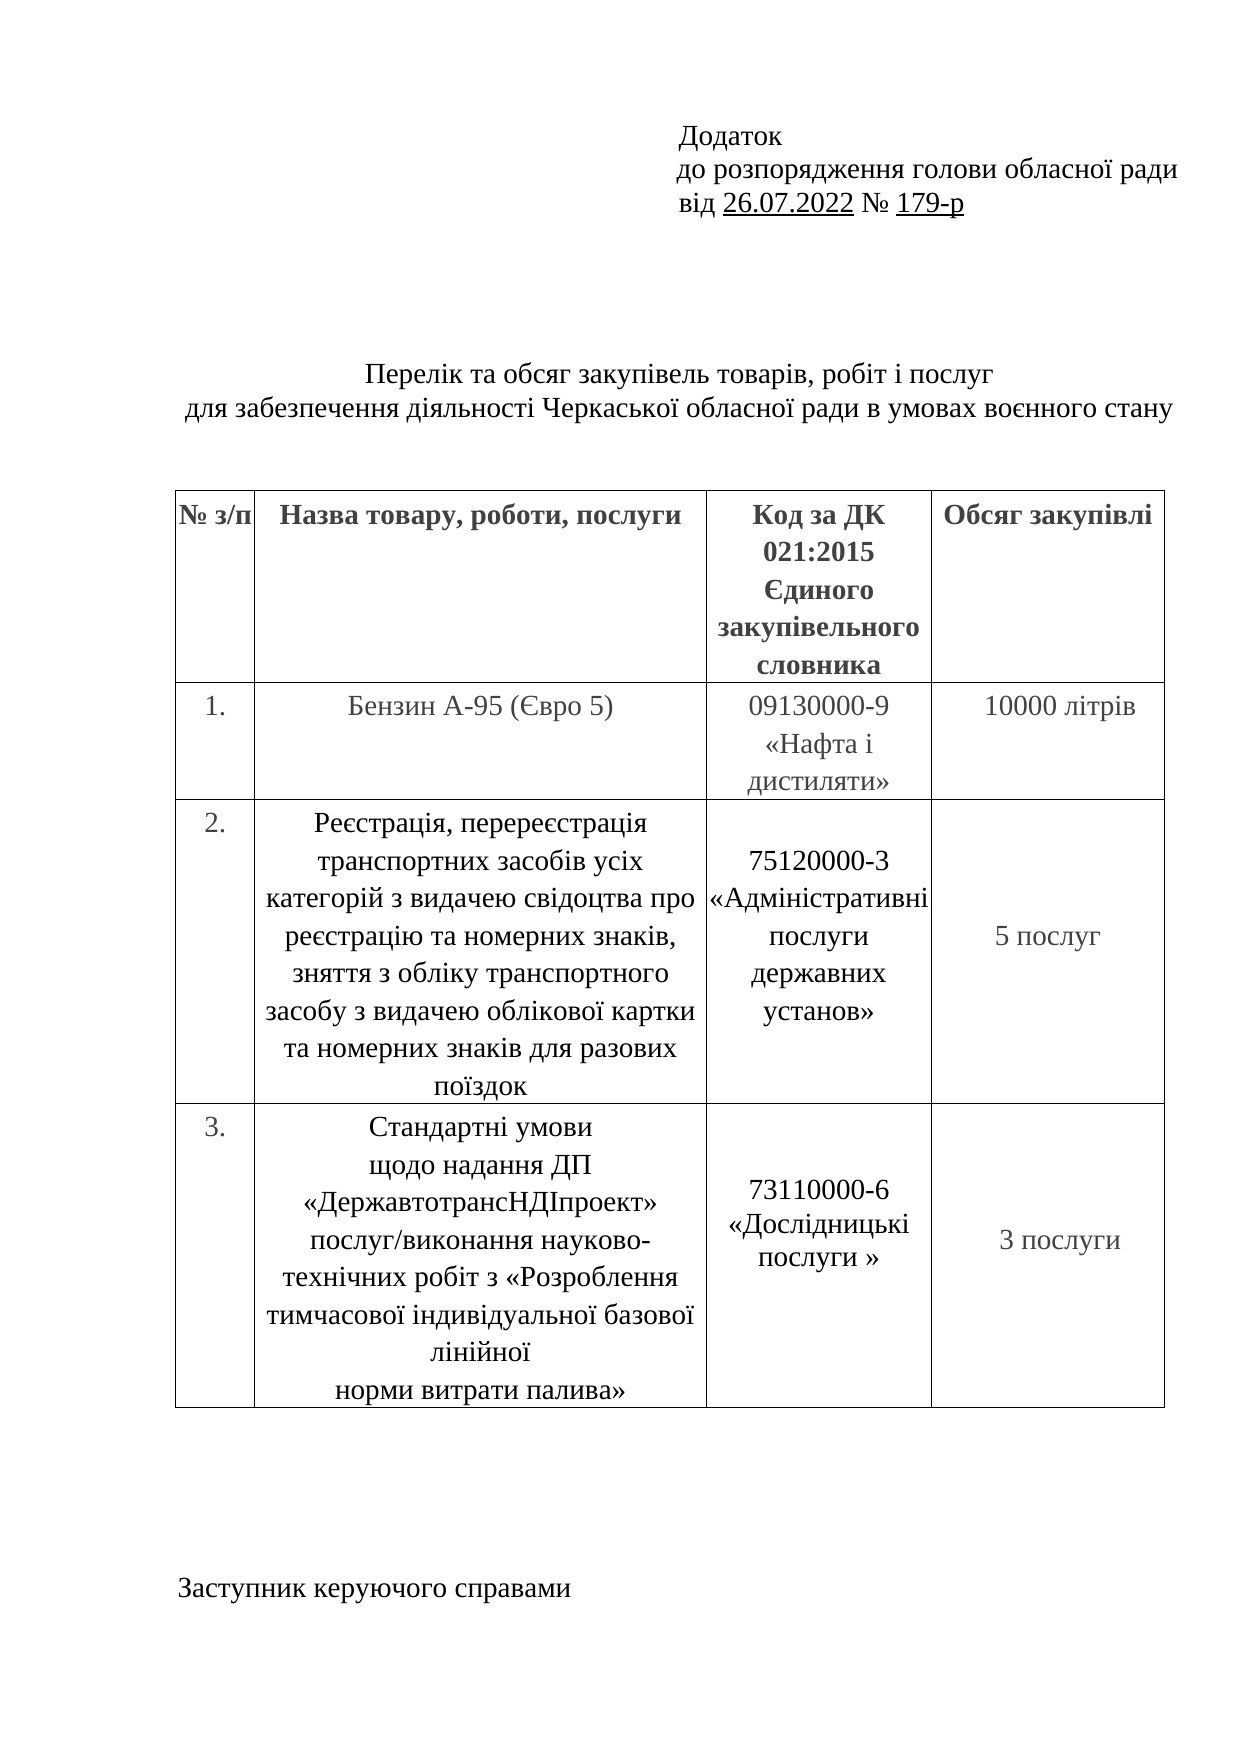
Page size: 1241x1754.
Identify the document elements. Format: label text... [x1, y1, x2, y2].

table_cell 10000 літрів [932, 683, 1164, 798]
table_header Код за ДК 021:2015 Єдиного закупівельного словника [707, 491, 931, 682]
table_cell 5 послуг [932, 800, 1164, 1103]
table_header № з/п [176, 491, 254, 682]
text Заступник керуючого справами [177, 1570, 1181, 1603]
table_cell 75120000-3 «Адміністративні послуги державних установ» [707, 800, 931, 1103]
table_cell 2. [176, 800, 254, 1103]
table_cell 3 послуги [932, 1104, 1164, 1407]
table_header Назва товару, роботи, послуги [255, 491, 706, 682]
table_header Обсяг закупівлі [932, 491, 1164, 682]
table_cell 09130000-9 «Нафта і дистиляти» [707, 683, 931, 798]
table_cell 73110000-6 «Дослідницькі послуги » [707, 1104, 931, 1407]
text для забезпечення діяльності Черкаської обласної ради в умовах воєнного стану [177, 390, 1181, 423]
text Додаток [177, 118, 1181, 152]
text Перелік та обсяг закупівель товарів, робіт і послуг [177, 356, 1181, 390]
table_cell 1. [176, 683, 254, 798]
text до розпорядження голови обласної ради [177, 152, 1181, 185]
table_cell 3. [176, 1104, 254, 1407]
text від 26.07.2022 № 179-р [177, 185, 1181, 219]
table_cell Реєстрація, перереєстрація транспортних засобів усіх категорій з видачею свідоцтва про реєстрацію та номерних знаків, зняття з обліку транспортного засобу з видачею облікової картки та номерних знаків для разових поїздок [255, 800, 706, 1103]
table_cell Стандартні умови щодо надання ДП «ДержавтотрансНДІпроект» послуг/виконання науково-технічних робіт з «Розроблення тимчасової індивідуальної базової лінійної норми витрати палива» [255, 1104, 706, 1407]
table_cell Бензин А-95 (Євро 5) [255, 683, 706, 798]
